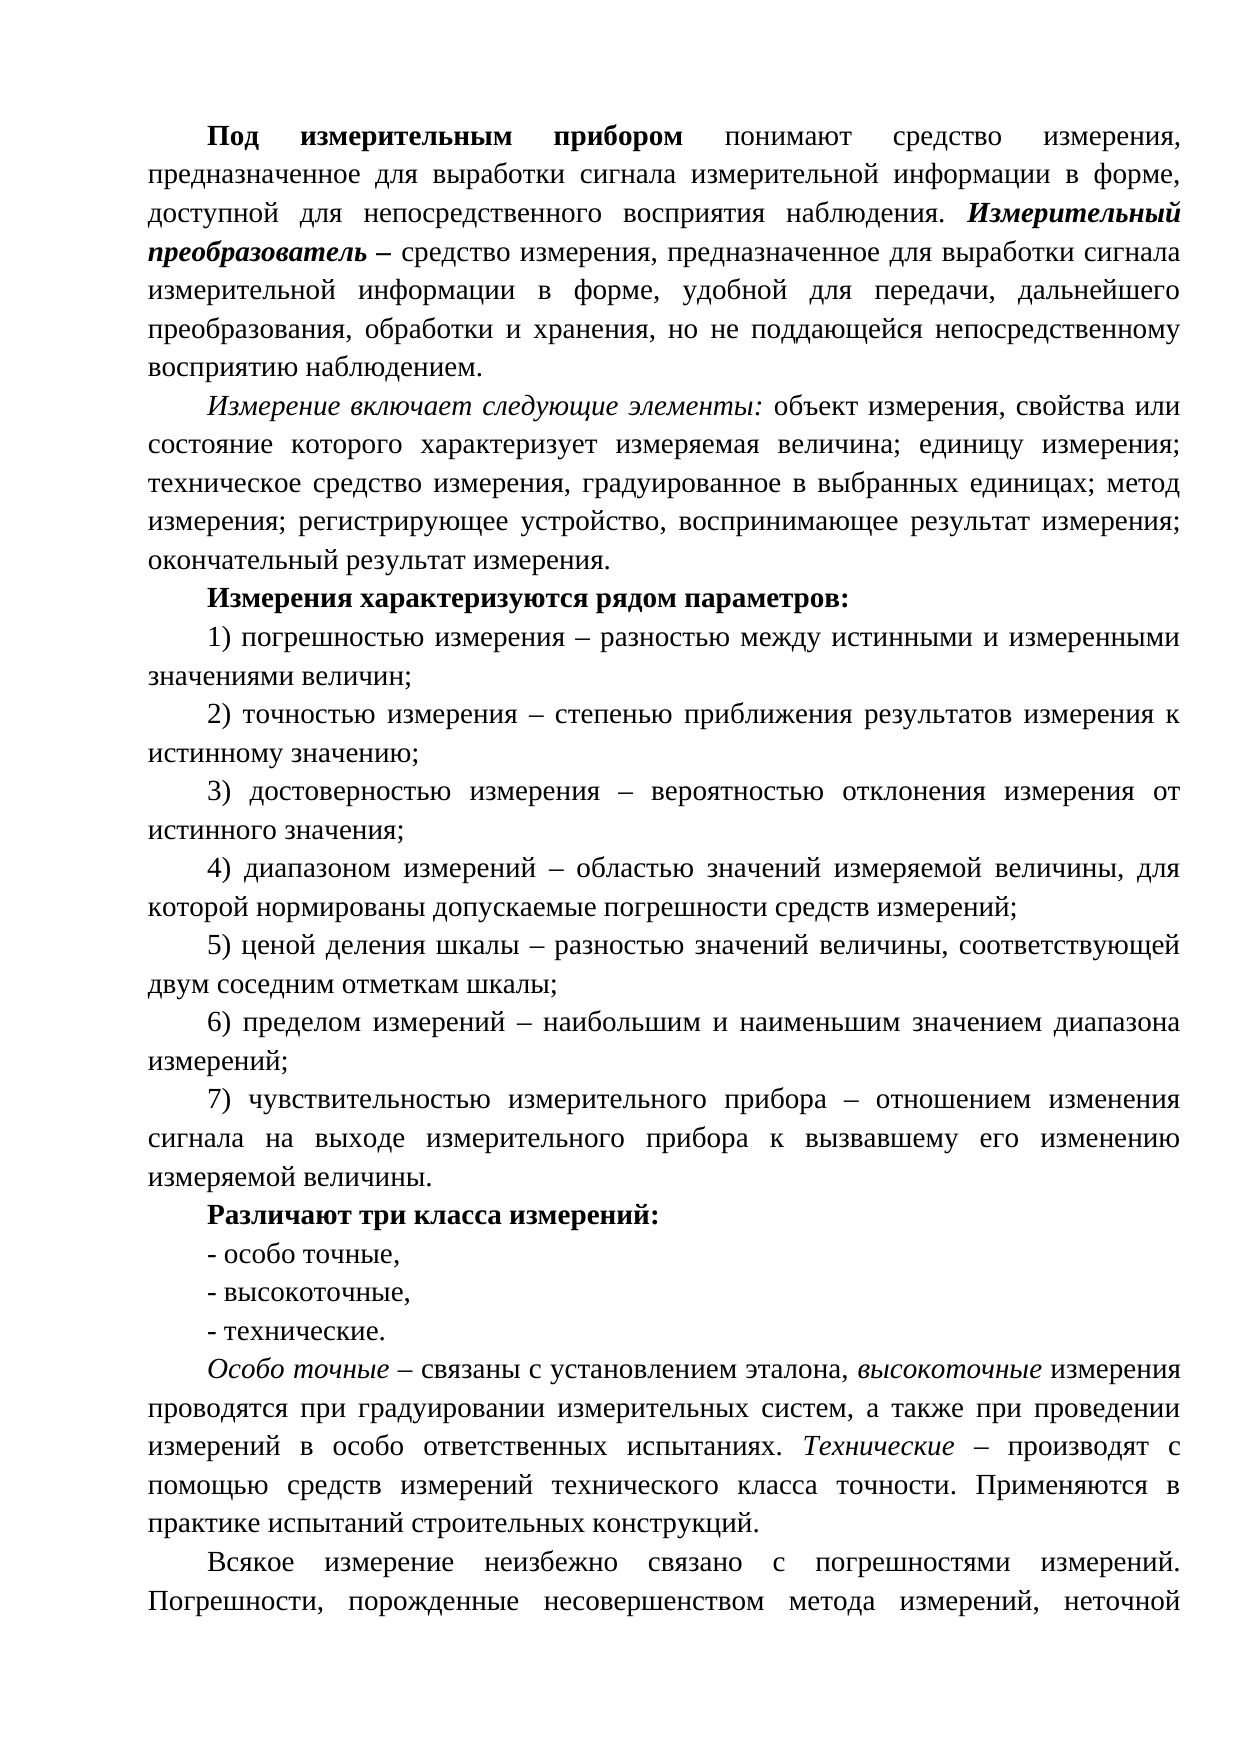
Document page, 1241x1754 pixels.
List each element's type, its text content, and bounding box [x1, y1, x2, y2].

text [148, 1544, 1181, 1616]
text 2) точностью измерения – степенью приближения результатов измерения к истинному значению; [148, 696, 1181, 768]
text Измерение включает следующие элементы: объект измерения, свойства или состояние которого характеризует измеряемая величина; единицу измерения; техническое средство измерения, градуированное в выбранных единицах; метод измерения; регистрирующее устройство, воспринимающее результат измерения; окончательный результат измерения. [148, 388, 1181, 576]
text - высокоточные, [148, 1274, 1181, 1308]
text 5) ценой деления шкалы – разностью значений величины, соответствующей двум соседним отметкам шкалы; [148, 927, 1181, 999]
text 1) погрешностью измерения – разностью между истинными и измеренными значениями величин; [148, 619, 1181, 691]
text Под измерительным прибором понимают средство измерения, предназначенное для выработки сигнала измерительной информации в форме, доступной для непосредственного восприятия наблюдения. Измерительный преобразователь – средство измерения, предназначенное для выработки сигнала измерительной информации в форме, удобной для передачи, дальнейшего преобразования, обработки и хранения, но не поддающейся непосредственному восприятию наблюдением. [148, 118, 1181, 383]
text Различают три класса измерений: [148, 1197, 1181, 1231]
text Особо точные – связаны с установлением эталона, высокоточные измерения проводятся при градуировании измерительных систем, а также при проведении измерений в особо ответственных испытаниях. Технические – производят с помощью средств измерений технического класса точности. Применяются в практике испытаний строительных конструкций. [148, 1351, 1181, 1539]
text - особо точные, [148, 1236, 1181, 1269]
text 6) пределом измерений – наибольшим и наименьшим значением диапазона измерений; [148, 1004, 1181, 1077]
text Измерения характеризуются рядом параметров: [148, 581, 1181, 614]
text 4) диапазоном измерений – областью значений измеряемой величины, для которой нормированы допускаемые погрешности средств измерений; [148, 850, 1181, 922]
text - технические. [148, 1313, 1181, 1346]
text 7) чувствительностью измерительного прибора – отношением изменения сигнала на выходе измерительного прибора к вызвавшему его изменению измеряемой величины. [148, 1082, 1181, 1192]
text 3) достоверностью измерения – вероятностью отклонения измерения от истинного значения; [148, 773, 1181, 845]
